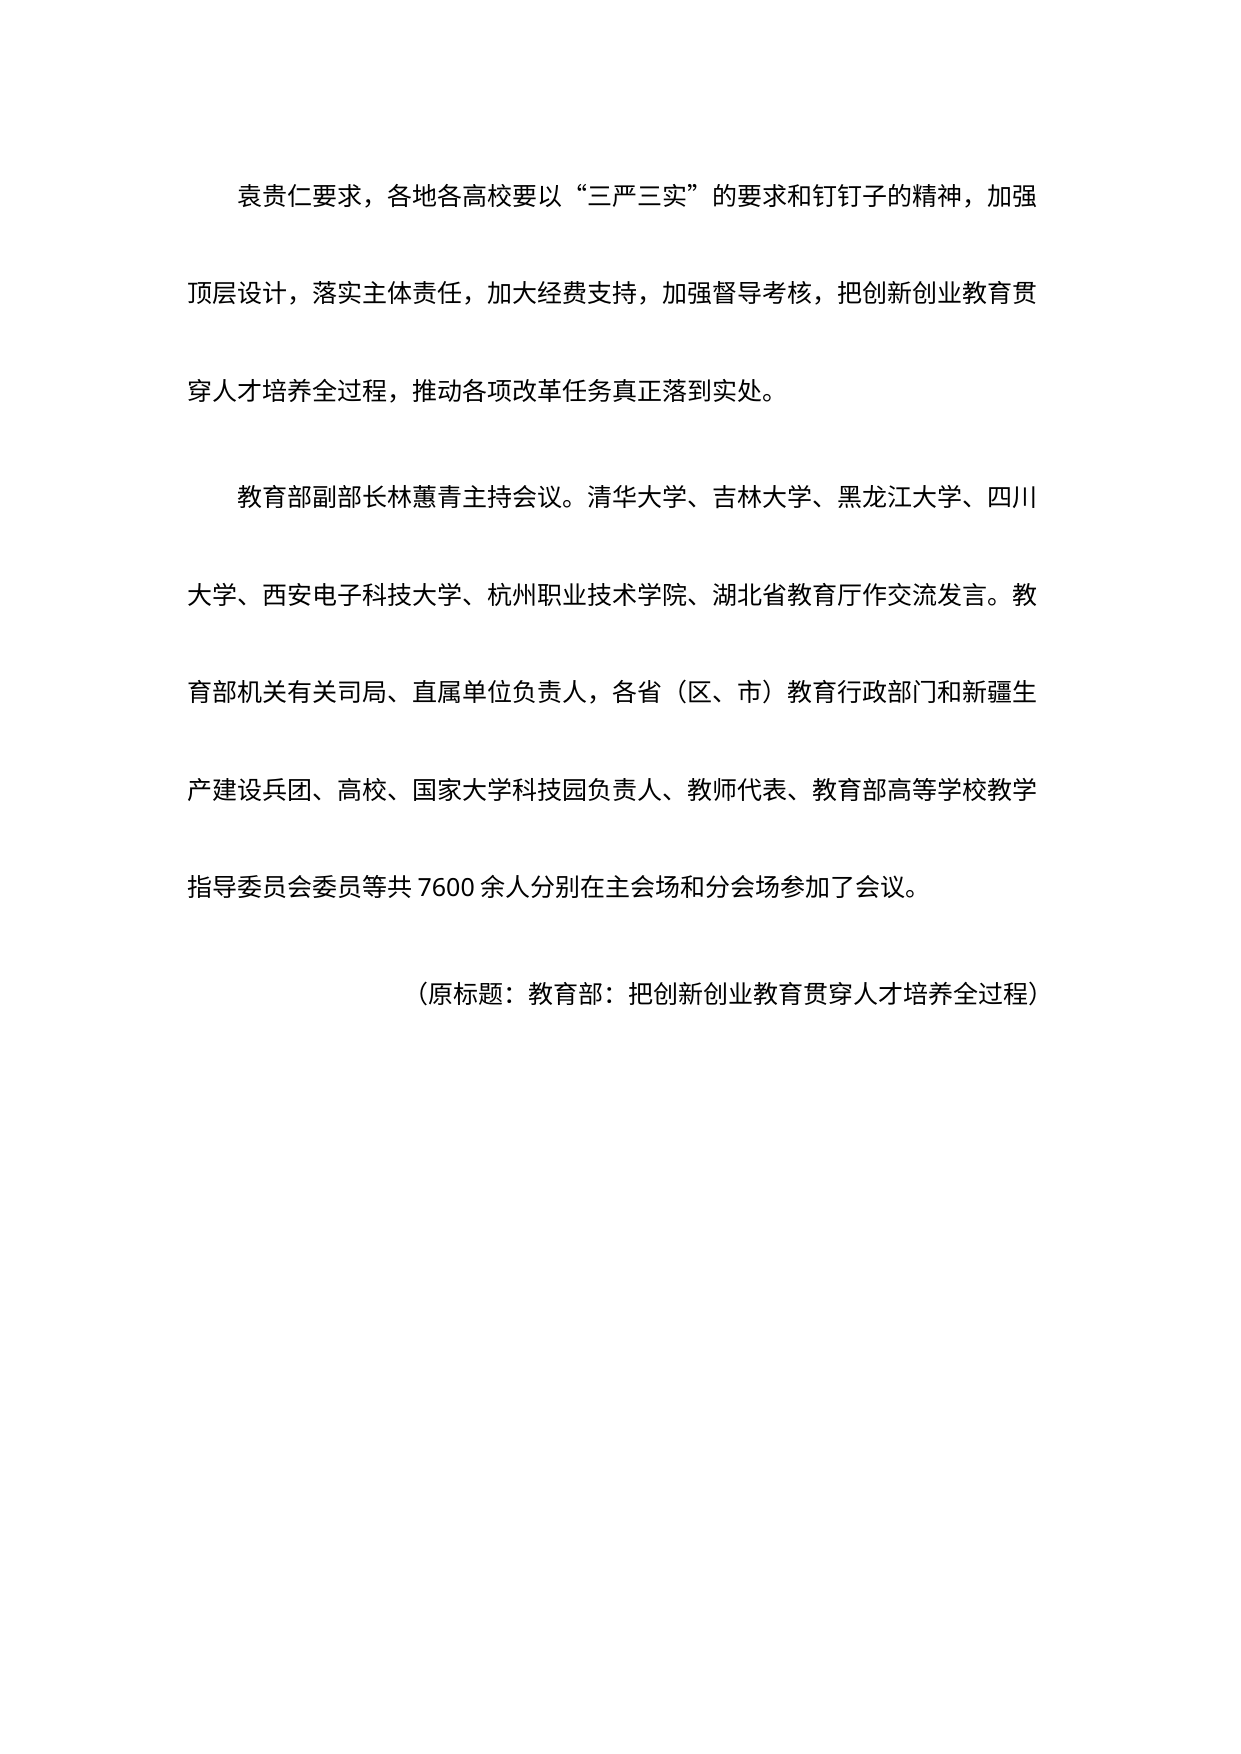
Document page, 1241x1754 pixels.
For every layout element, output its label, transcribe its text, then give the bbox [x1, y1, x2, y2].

text （原标题：教育部：把创新创业教育贯穿人才培养全过程） [187, 960, 1053, 1025]
text 教育部副部长林蕙青主持会议。清华大学、吉林大学、黑龙江大学、四川大学、西安电子科技大学、杭州职业技术学院、湖北省教育厅作交流发言。教育部机关有关司局、直属单位负责人，各省（区、市）教育行政部门和新疆生产建设兵团、高校、国家大学科技园负责人、教师代表、教育部高等学校教学指导委员会委员等共7600余人分别在主会场和分会场参加了会议。 [187, 463, 1053, 918]
text 袁贵仁要求，各地各高校要以“三严三实”的要求和钉钉子的精神，加强顶层设计，落实主体责任，加大经费支持，加强督导考核，把创新创业教育贯穿人才培养全过程，推动各项改革任务真正落到实处。 [187, 162, 1053, 422]
